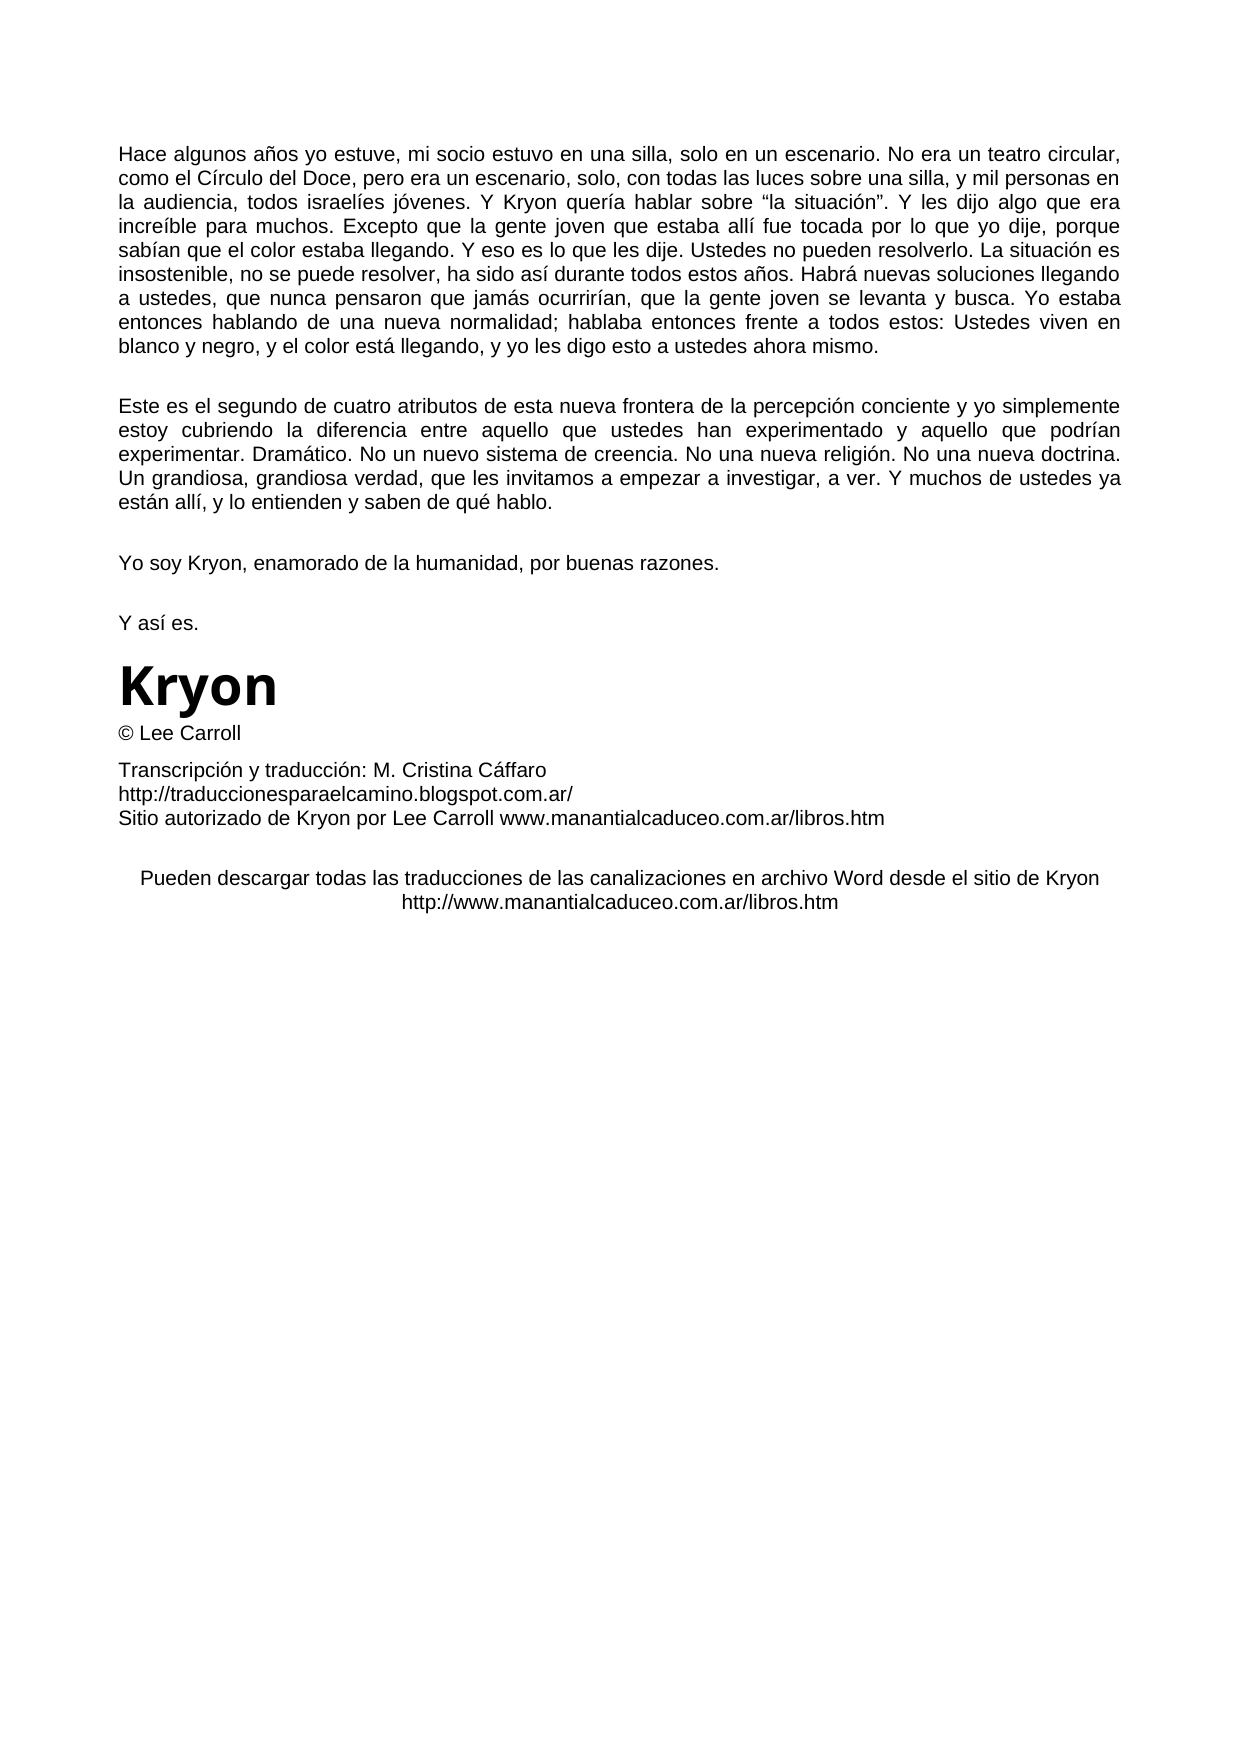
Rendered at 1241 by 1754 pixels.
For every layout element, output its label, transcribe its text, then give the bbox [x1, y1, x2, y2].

text Yo soy Kryon, enamorado de la humanidad, por buenas razones. [118, 526, 1122, 574]
text Y así es. [118, 587, 1122, 635]
text Transcripción y traducción: M. Cristina Cáffaro http://traduccionesparaelcamino.blogspot.com.ar/ Sitio autorizado de Kryon por Lee Carroll www.manantialcaduceo.com.ar/libros.htm [118, 757, 1122, 829]
text Hace algunos años yo estuve, mi socio estuvo en una silla, solo en un escenario. No era un teatro circular, como el Círculo del Doce, pero era un escenario, solo, con todas las luces sobre una silla, y mil personas en la audiencia, todos israelíes jóvenes. Y Kryon quería hablar sobre “la situación”. Y les dijo algo que era increíble para muchos. Excepto que la gente joven que estaba allí fue tocada por lo que yo dije, porque sabían que el color estaba llegando. Y eso es lo que les dije. Ustedes no pueden resolverlo. La situación es insostenible, no se puede resolver, ha sido así durante todos estos años. Habrá nuevas soluciones llegando a ustedes, que nunca pensaron que jamás ocurrirían, que la gente joven se levanta y busca. Yo estaba entonces hablando de una nueva normalidad; hablaba entonces frente a todos estos: Ustedes viven en blanco y negro, y el color está llegando, y yo les digo esto a ustedes ahora mismo. [118, 118, 1122, 358]
text Pueden descargar todas las traducciones de las canalizaciones en archivo Word desde el sitio de Kryon http://www.manantialcaduceo.com.ar/libros.htm [118, 866, 1122, 914]
text Este es el segundo de cuatro atributos de esta nueva frontera de la percepción conciente y yo simplemente estoy cubriendo la diferencia entre aquello que ustedes han experimentado y aquello que podrían experimentar. Dramático. No un nuevo sistema de creencia. No una nueva religión. No una nueva doctrina. Un grandiosa, grandiosa verdad, que les invitamos a empezar a investigar, a ver. Y muchos de ustedes ya están allí, y lo entienden y saben de qué hablo. [118, 370, 1122, 514]
text Kryon © Lee Carroll [118, 647, 1122, 745]
